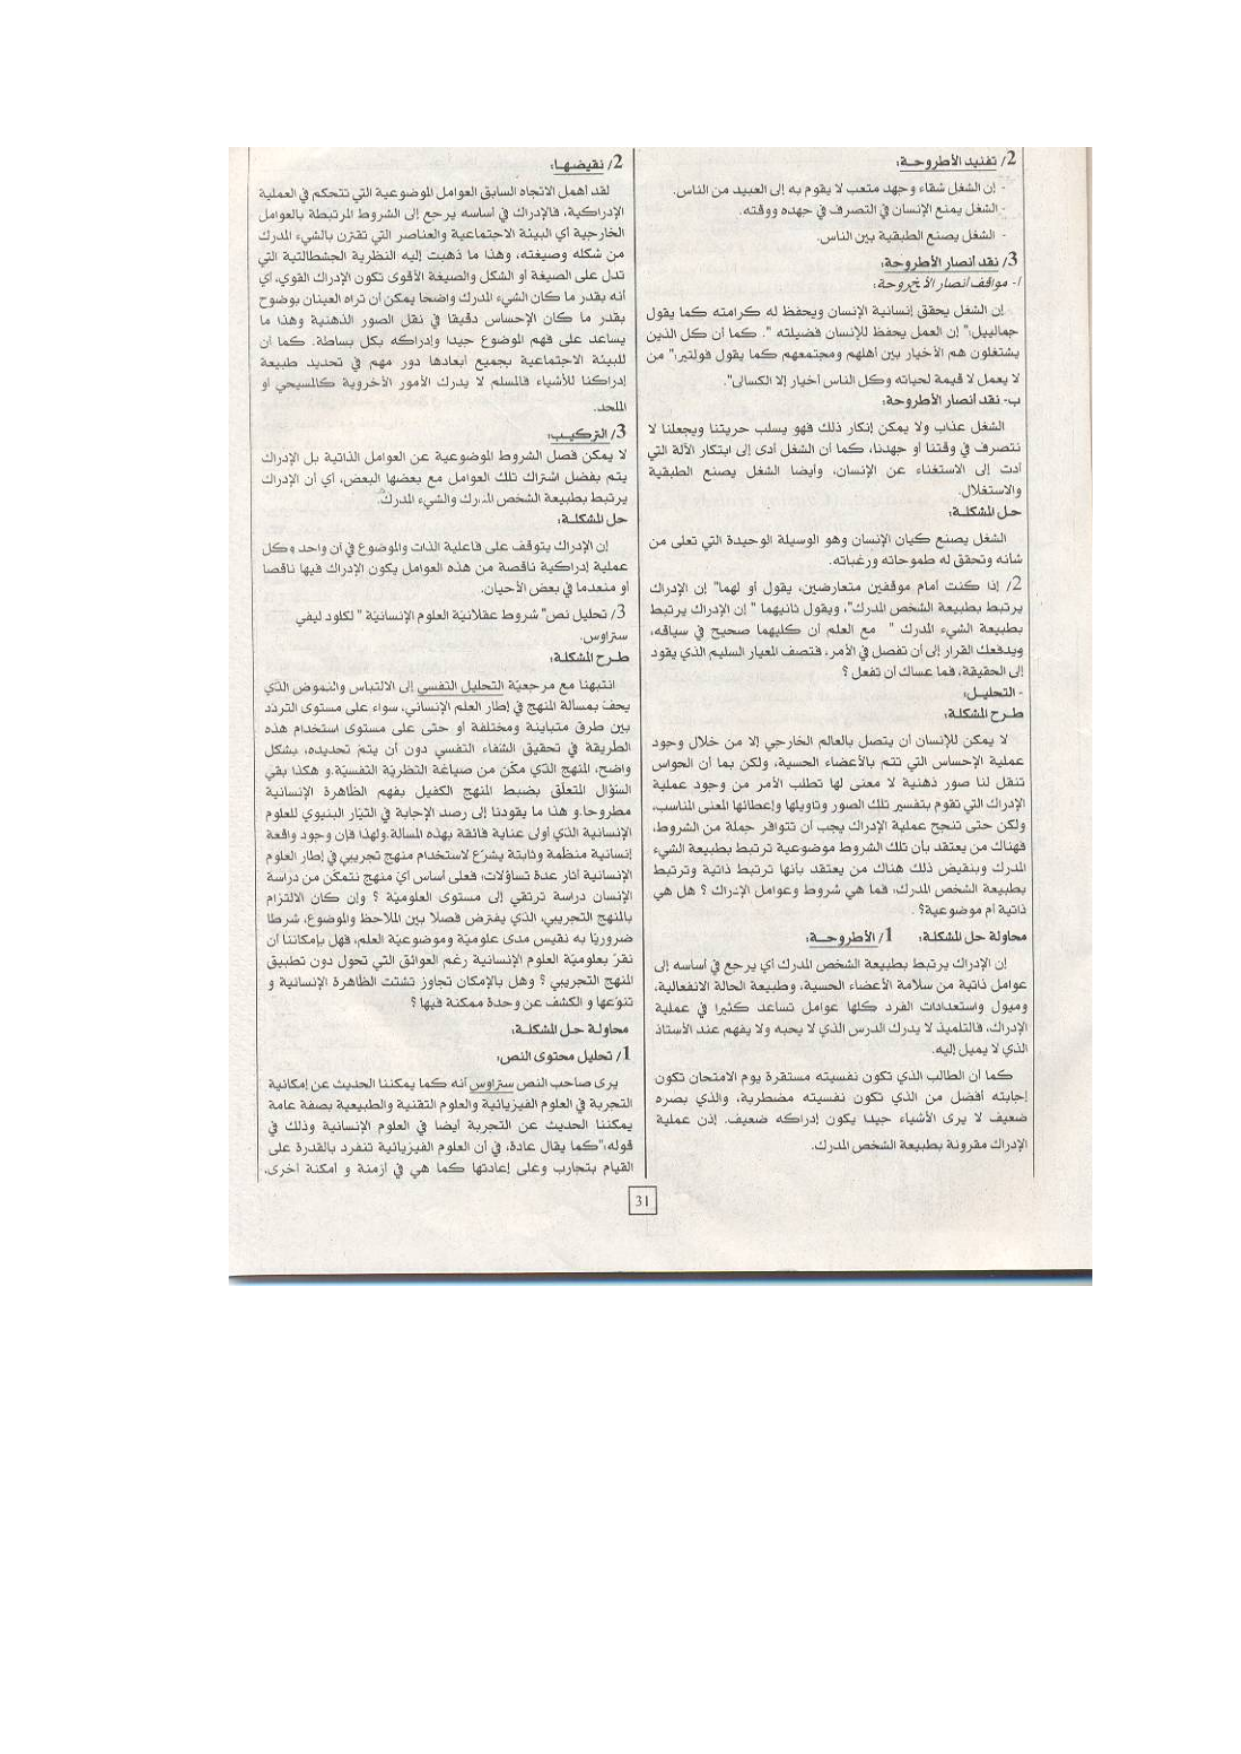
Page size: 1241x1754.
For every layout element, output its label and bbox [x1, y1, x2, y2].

picture [228, 147, 1093, 1286]
